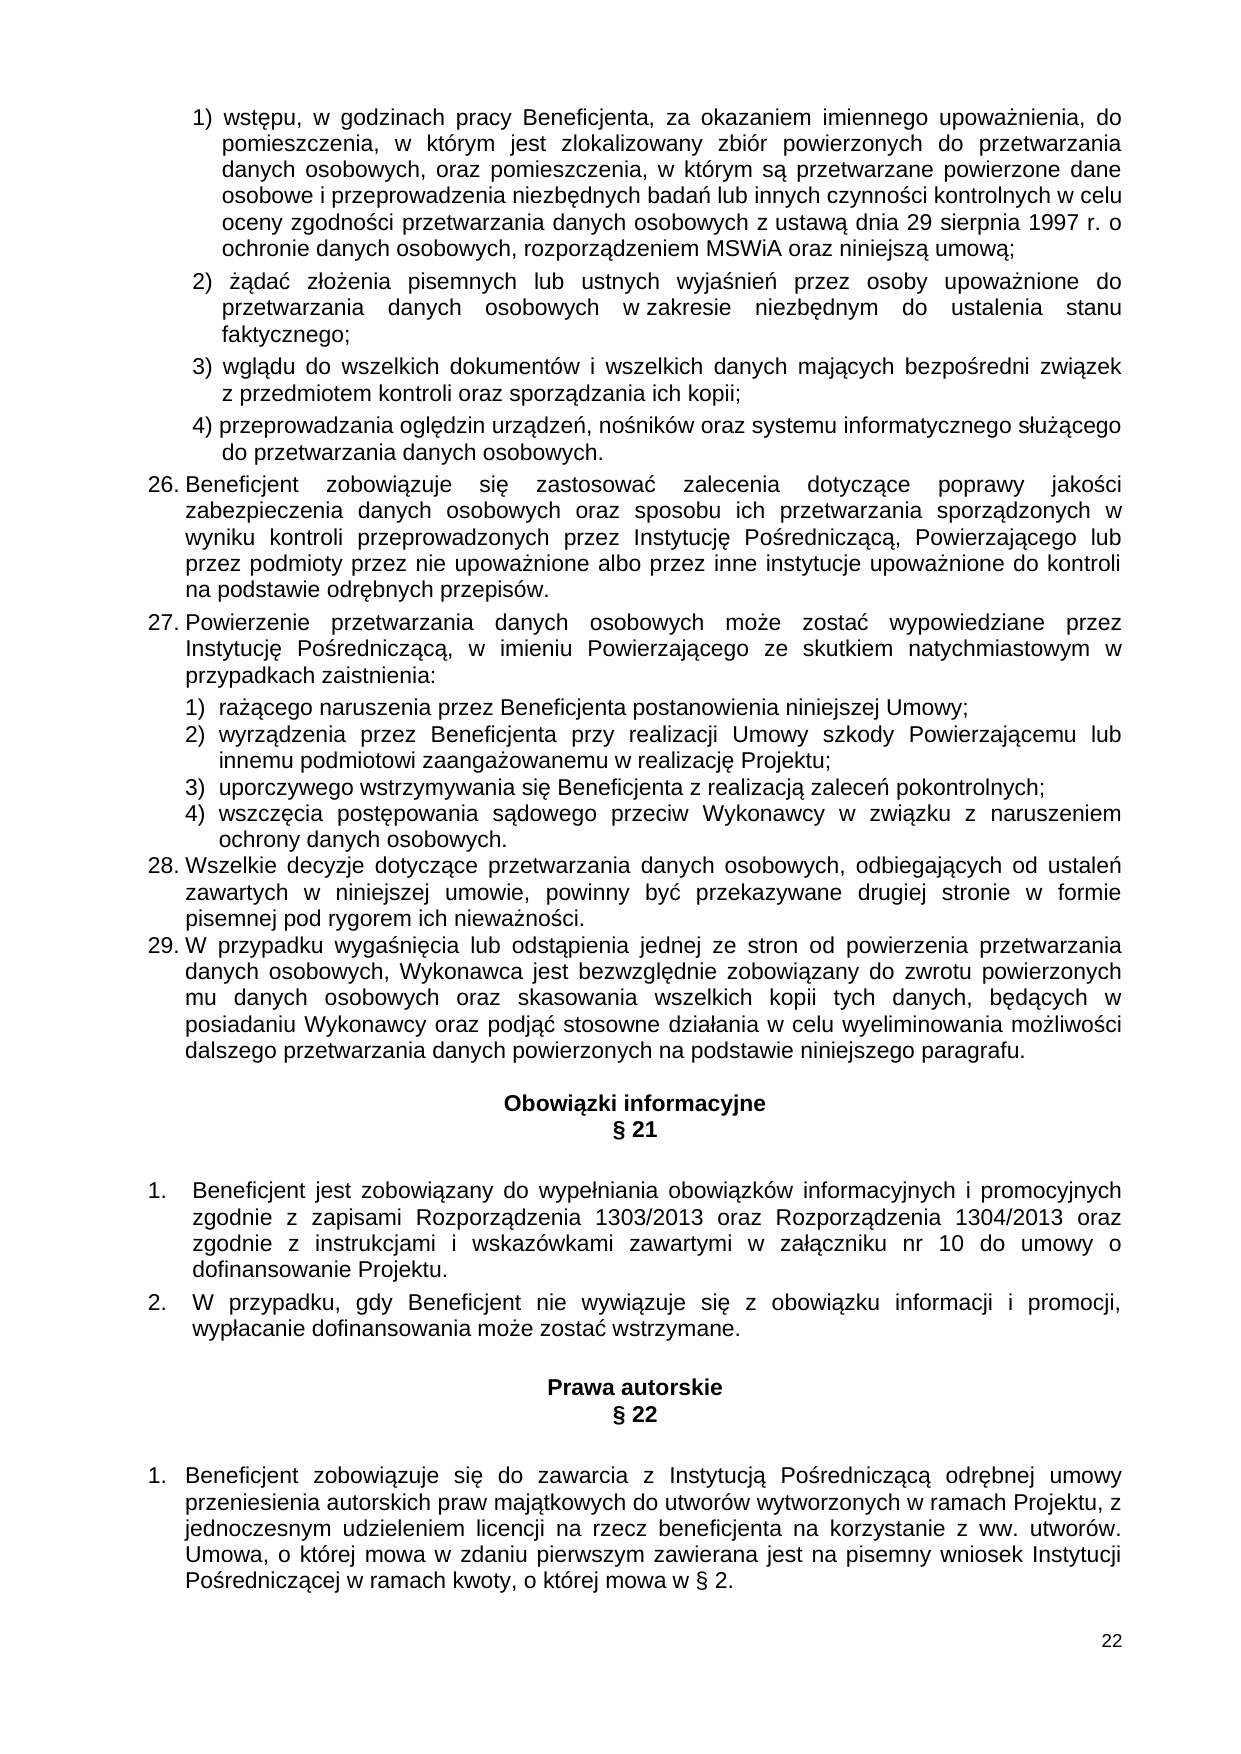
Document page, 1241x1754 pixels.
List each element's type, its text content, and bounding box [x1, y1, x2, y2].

list Beneficjent zobowiązuje się do zawarcia z Instytucją Pośredniczącą odrębnej umowy przeniesienia autorskich praw majątkowych do utworów wytworzonych w ramach Projektu, z jednoczesnym udzieleniem licencji na rzecz beneficjenta na korzystanie z ww. utworów. Umowa, o której mowa w zdaniu pierwszym zawierana jest na pisemny wniosek Instytucji Pośredniczącej w ramach kwoty, o której mowa w § 2. [148, 1462, 1122, 1594]
subtitle § 22 [148, 1401, 1122, 1427]
list Powierzenie przetwarzania danych osobowych może zostać wypowiedziane przez Instytucję Pośredniczącą, w imieniu Powierzającego ze skutkiem natychmiastowym w przypadkach zaistnienia: [148, 609, 1122, 688]
list wyrządzenia przez Beneficjenta przy realizacji Umowy szkody Powierzającemu lub innemu podmiotowi zaangażowanemu w realizację Projektu; [185, 721, 1122, 773]
subtitle § 21 [148, 1116, 1122, 1142]
list Wszelkie decyzje dotyczące przetwarzania danych osobowych, odbiegających od ustaleń zawartych w niniejszej umowie, powinny być przekazywane drugiej stronie w formie pisemnej pod rygorem ich nieważności. [148, 852, 1122, 932]
list Beneficjent zobowiązuje się zastosować zalecenia dotyczące poprawy jakości zabezpieczenia danych osobowych oraz sposobu ich przetwarzania sporządzonych w wyniku kontroli przeprowadzonych przez Instytucję Pośredniczącą, Powierzającego lub przez podmioty przez nie upoważnione albo przez inne instytucje upoważnione do kontroli na podstawie odrębnych przepisów. [148, 471, 1122, 603]
list W przypadku wygaśnięcia lub odstąpienia jednej ze stron od powierzenia przetwarzania danych osobowych, Wykonawca jest bezwzględnie zobowiązany do zwrotu powierzonych mu danych osobowych oraz skasowania wszelkich kopii tych danych, będących w posiadaniu Wykonawcy oraz podjąć stosowne działania w celu wyeliminowania możliwości dalszego przetwarzania danych powierzonych na podstawie niniejszego paragrafu. [148, 932, 1122, 1063]
list uporczywego wstrzymywania się Beneficjenta z realizacją zaleceń pokontrolnych; [185, 773, 1122, 800]
list Beneficjent jest zobowiązany do wypełniania obowiązków informacyjnych i promocyjnych zgodnie z zapisami Rozporządzenia 1303/2013 oraz Rozporządzenia 1304/2013 oraz zgodnie z instrukcjami i wskazówkami zawartymi w załączniku nr 10 do umowy o dofinansowanie Projektu. [148, 1177, 1122, 1283]
text 2) żądać złożenia pisemnych lub ustnych wyjaśnień przez osoby upoważnione do przetwarzania danych osobowych w zakresie niezbędnym do ustalenia stanu faktycznego; [192, 268, 1122, 347]
text 4) przeprowadzania oględzin urządzeń, nośników oraz systemu informatycznego służącego do przetwarzania danych osobowych. [192, 412, 1122, 465]
list wszczęcia postępowania sądowego przeciw Wykonawcy w związku z naruszeniem ochrony danych osobowych. [185, 800, 1122, 852]
subtitle Prawa autorskie [148, 1374, 1122, 1401]
text 1) wstępu, w godzinach pracy Beneficjenta, za okazaniem imiennego upoważnienia, do pomieszczenia, w którym jest zlokalizowany zbiór powierzonych do przetwarzania danych osobowych, oraz pomieszczenia, w którym są przetwarzane powierzone dane osobowe i przeprowadzenia niezbędnych badań lub innych czynności kontrolnych w celu oceny zgodności przetwarzania danych osobowych z ustawą dnia 29 sierpnia 1997 r. o ochronie danych osobowych, rozporządzeniem MSWiA oraz niniejszą umową; [192, 103, 1122, 262]
subtitle Obowiązki informacyjne [148, 1090, 1122, 1116]
list W przypadku, gdy Beneficjent nie wywiązuje się z obowiązku informacji i promocji, wypłacanie dofinansowania może zostać wstrzymane. [148, 1289, 1122, 1342]
text 3) wglądu do wszelkich dokumentów i wszelkich danych mających bezpośredni związek z przedmiotem kontroli oraz sporządzania ich kopii; [192, 353, 1122, 406]
list rażącego naruszenia przez Beneficjenta postanowienia niniejszej Umowy; [185, 694, 1122, 721]
